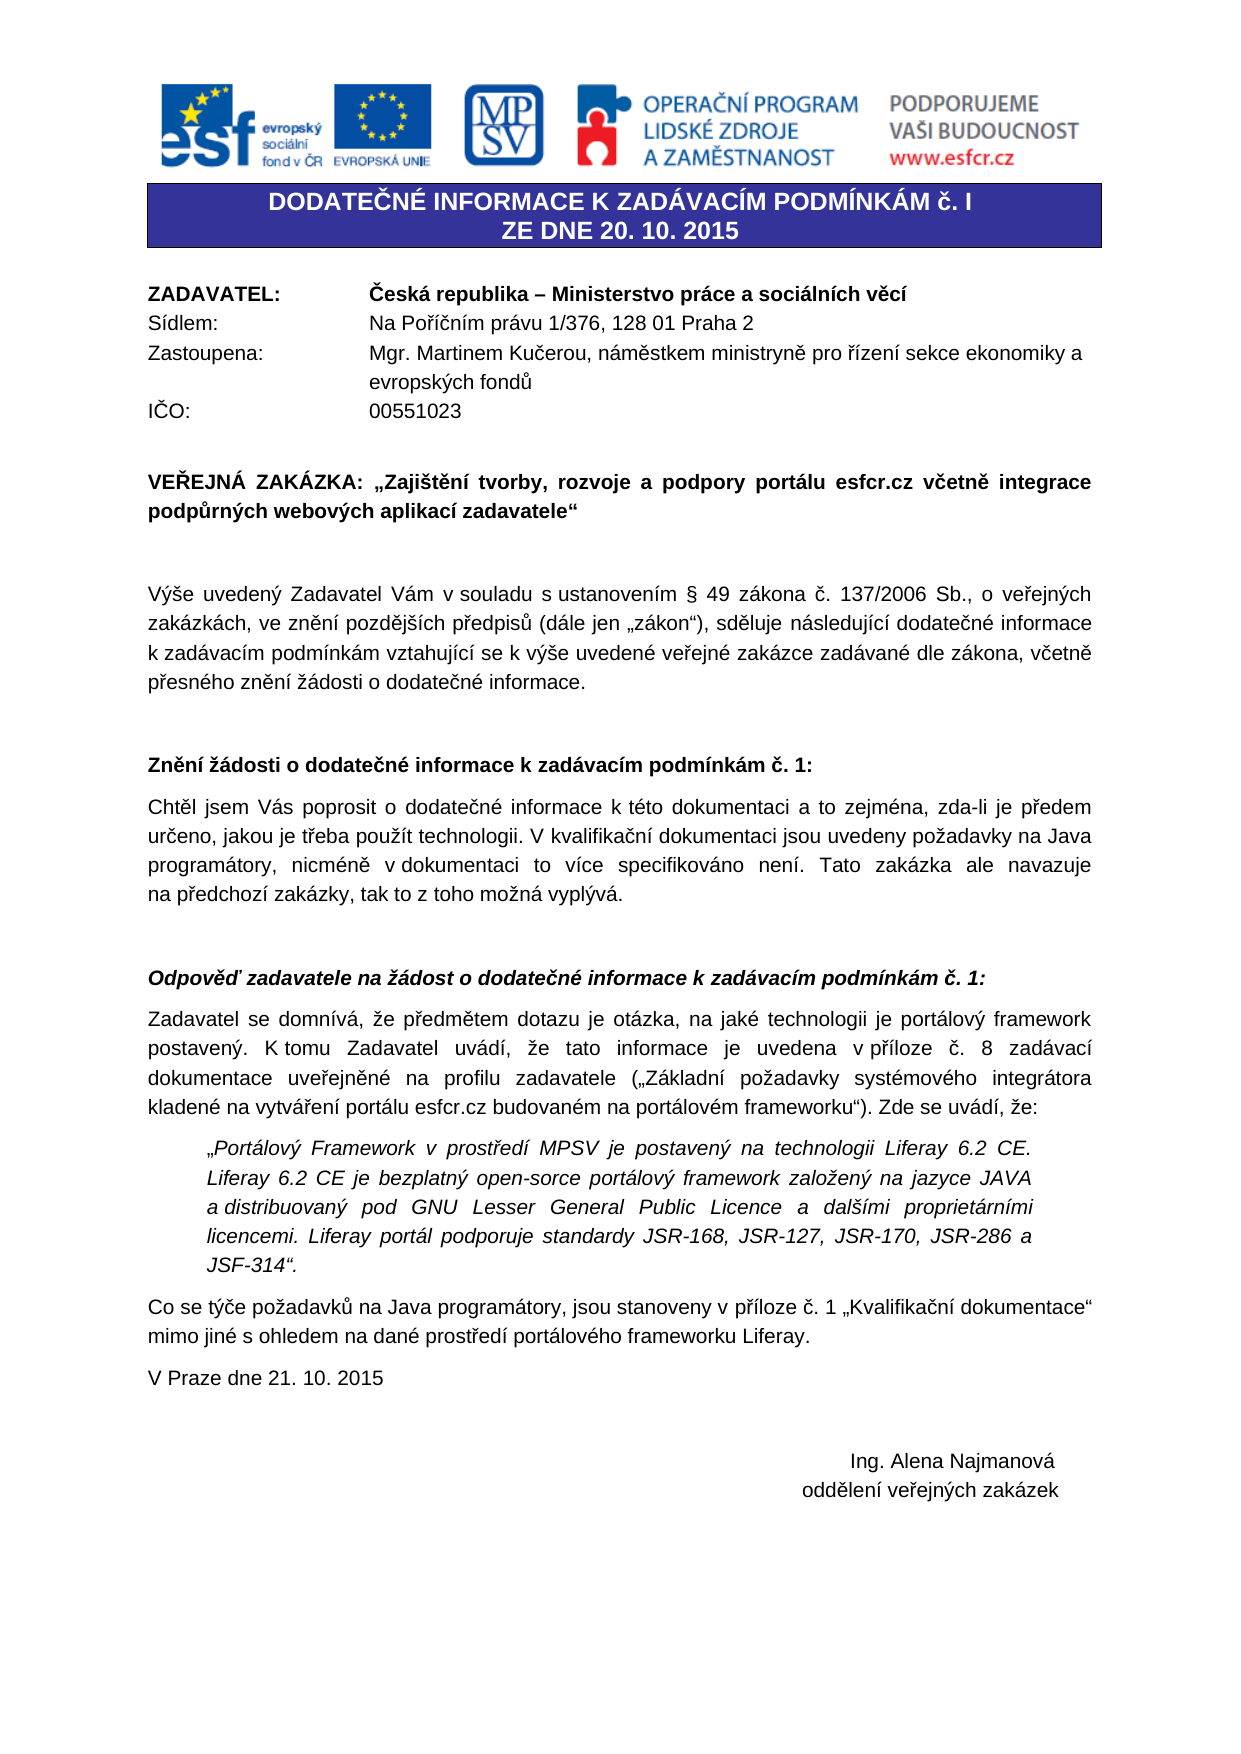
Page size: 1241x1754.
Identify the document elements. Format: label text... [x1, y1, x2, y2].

text VEŘEJNÁ ZAKÁZKA: „Zajištění tvorby, rozvoje a podpory portálu esfcr.cz včetně integrace podpůrných webových aplikací zadavatele“ [148, 464, 1093, 523]
text Odpověď zadavatele na žádost o dodatečné informace k zadávacím podmínkám č. 1: [148, 960, 1093, 989]
subtitle DODATEČNÉ INFORMACE K ZADÁVACÍM PODMÍNKÁM č. I ZE DNE 20. 10. 2015 [148, 184, 1101, 247]
text Zadavatel se domnívá, že předmětem dotazu je otázka, na jaké technologii je portálový framework postavený. K tomu Zadavatel uvádí, že tato informace je uvedena v příloze č. 8 zadávací dokumentace uveřejněné na profilu zadavatele („Základní požadavky systémového integrátora kladené na vytváření portálu esfcr.cz budovaném na portálovém frameworku“). Zde se uvádí, že: [148, 1002, 1093, 1118]
text evropských fondů [148, 364, 1093, 393]
text Ing. Alena Najmanová oddělení veřejných zakázek [768, 1443, 1093, 1502]
text Chtěl jsem Vás poprosit o dodatečné informace k této dokumentaci a to zejména, zda-li je předem určeno, jakou je třeba použít technologii. V kvalifikační dokumentaci jsou uvedeny požadavky na Java programátory, nicméně v dokumentaci to více specifikováno není. Tato zakázka ale navazuje na předchozí zakázky, tak to z toho možná vyplývá. [148, 789, 1093, 906]
text V Praze dne 21. 10. 2015 [148, 1360, 1093, 1389]
text ZADAVATEL: Česká republika – Ministerstvo práce a sociálních věcí [148, 277, 1093, 306]
text Výše uvedený Zadavatel Vám v souladu s ustanovením § 49 zákona č. 137/2006 Sb., o veřejných zakázkách, ve znění pozdějších předpisů (dále jen „zákon“), sděluje následující dodatečné informace k zadávacím podmínkám vztahující se k výše uvedené veřejné zakázce zadávané dle zákona, včetně přesného znění žádosti o dodatečné informace. [148, 577, 1093, 693]
text Sídlem: Na Poříčním právu 1/376, 128 01 Praha 2 [148, 306, 1093, 335]
text „Portálový Framework v prostředí MPSV je postavený na technologii Liferay 6.2 CE. Liferay 6.2 CE je bezplatný open-sorce portálový framework založený na jazyce JAVA a distribuovaný pod GNU Lesser General Public Licence a dalšími proprietárními licencemi. Liferay portál podporuje standardy JSR-168, JSR-127, JSR-170, JSR-286 a JSF-314“. [207, 1131, 1033, 1277]
text Co se týče požadavků na Java programátory, jsou stanoveny v příloze č. 1 „Kvalifikační dokumentace“ mimo jiné s ohledem na dané prostředí portálového frameworku Liferay. [148, 1289, 1093, 1348]
text IČO: 00551023 [148, 393, 1093, 423]
text Zastoupena: Mgr. Martinem Kučerou, náměstkem ministryně pro řízení sekce ekonomiky a [148, 335, 1093, 364]
text Znění žádosti o dodatečné informace k zadávacím podmínkám č. 1: [148, 748, 1093, 777]
